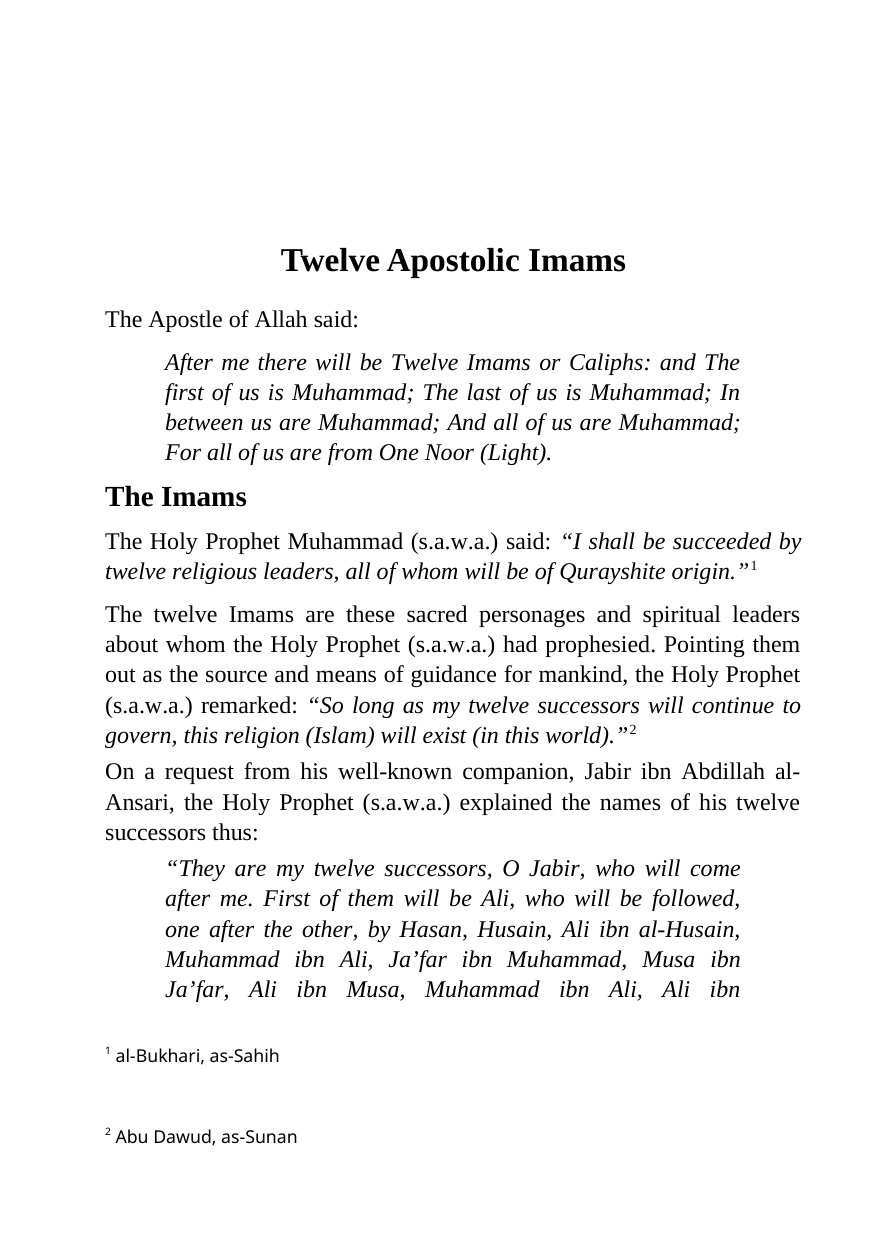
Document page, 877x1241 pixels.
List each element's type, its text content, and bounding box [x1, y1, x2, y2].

text After me there will be Twelve Imams or Caliphs: and The first of us is Muhammad; The last of us is Muhammad; In between us are Muhammad; And all of us are Muhammad; For all of us are from One Noor (Light). [165, 346, 742, 467]
text The Apostle of Allah said: [105, 303, 802, 333]
text The Holy Prophet Muhammad (s.a.w.a.) said: “I shall be succeeded by twelve religious leaders, all of whom will be of Qurayshite origin.” [105, 525, 802, 586]
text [165, 852, 742, 1003]
text On a request from his well-known companion, Jabir ibn Abdillah al-Ansari, the Holy Prophet (s.a.w.a.) explained the names of his twelve successors thus: [105, 756, 802, 846]
subtitle The Imams [105, 479, 802, 513]
text The twelve Imams are these sacred personages and spiritual leaders about whom the Holy Prophet (s.a.w.a.) had prophesied. Pointing them out as the source and means of guidance for mankind, the Holy Prophet (s.a.w.a.) remarked: “So long as my twelve successors will continue to govern, this religion (Islam) will exist (in this world).” [105, 598, 802, 749]
subtitle Twelve Apostolic Imams [105, 240, 802, 278]
